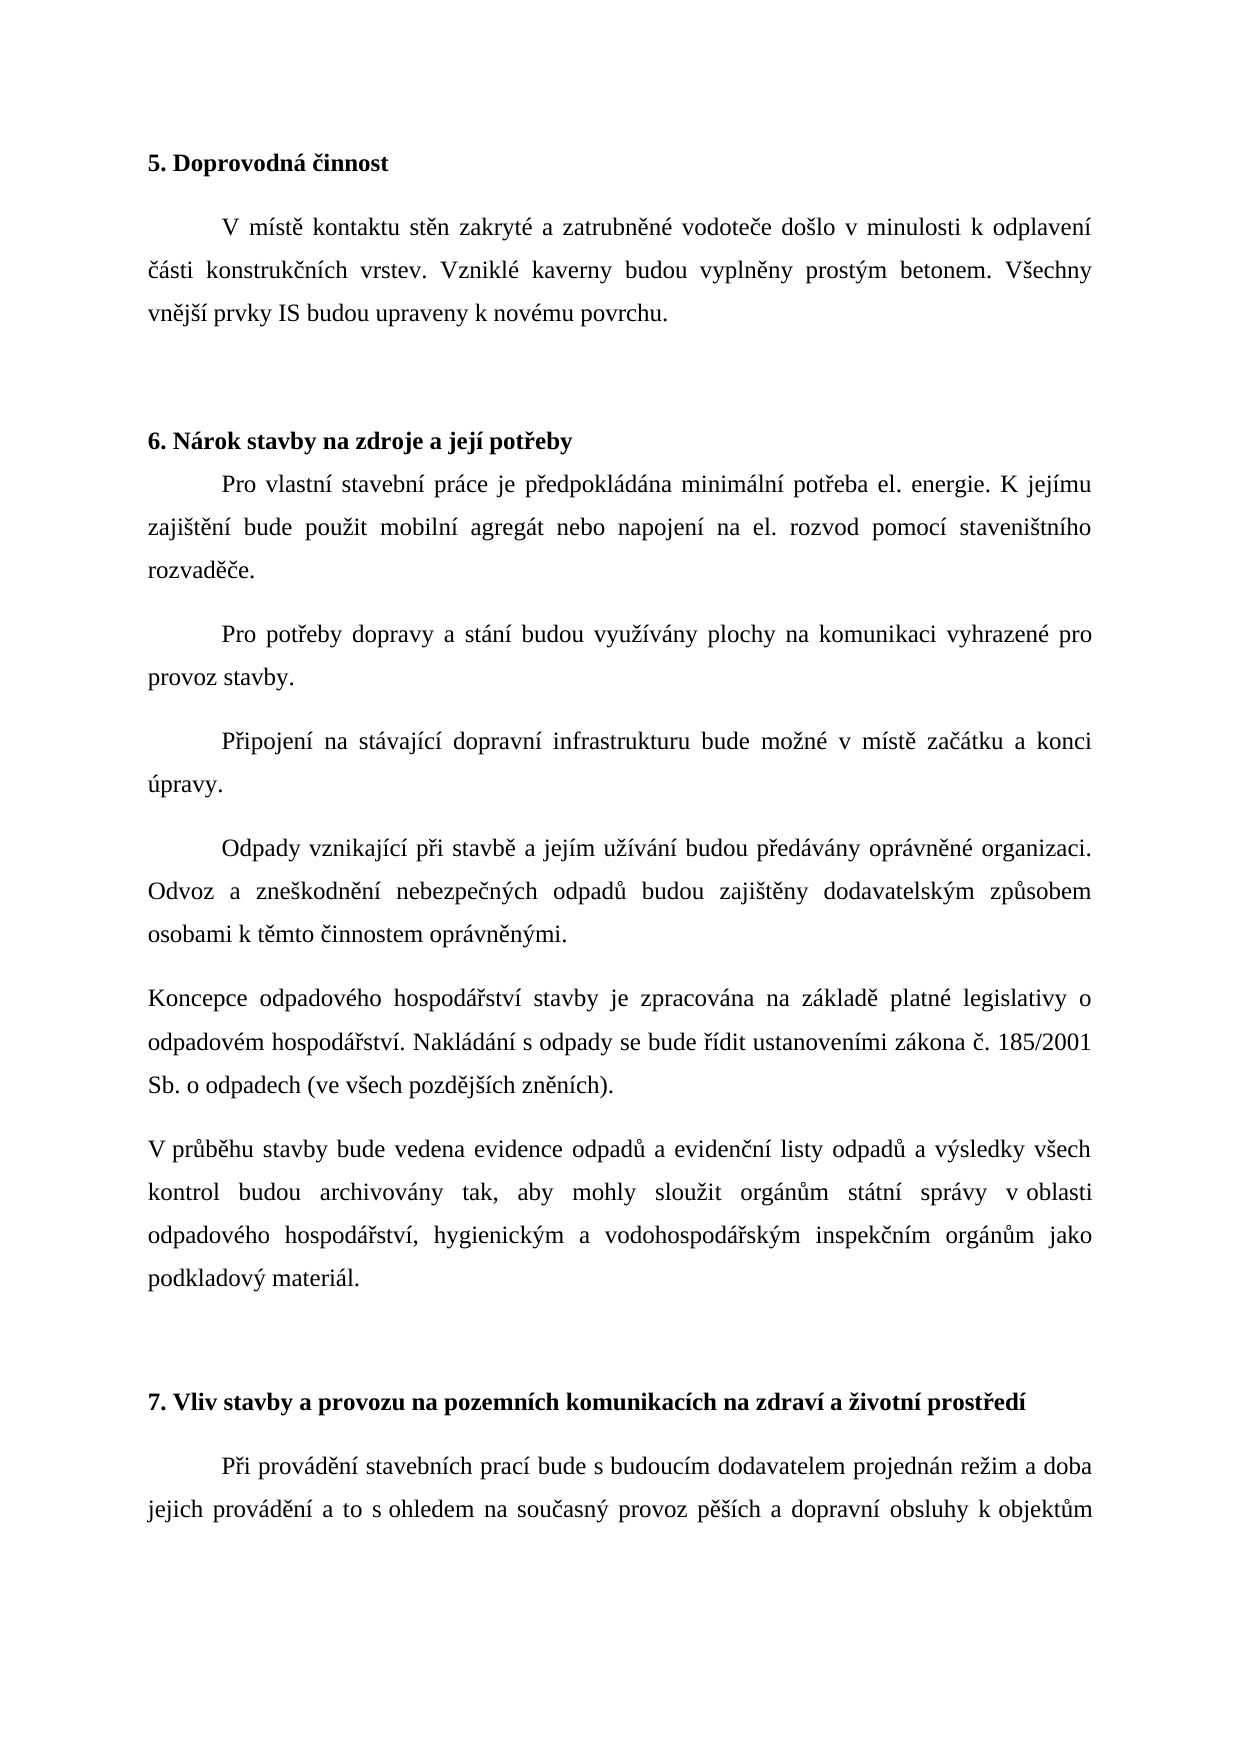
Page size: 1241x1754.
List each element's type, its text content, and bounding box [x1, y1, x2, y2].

text V místě kontaktu stěn zakryté a zatrubněné vodoteče došlo v minulosti k odplavení části konstrukčních vrstev. Vzniklé kaverny budou vyplněny prostým betonem. Všechny vnější prvky IS budou upraveny k novému povrchu. [148, 212, 1093, 327]
text 5. Doprovodná činnost [148, 148, 1093, 176]
text 6. Nárok stavby na zdroje a její potřeby [148, 426, 1093, 454]
text Koncepce odpadového hospodářství stavby je zpracována na základě platné legislativy o odpadovém hospodářství. Nakládání s odpady se bude řídit ustanoveními zákona č. 185/2001 Sb. o odpadech (ve všech pozdějších zněních). [148, 983, 1093, 1098]
text 7. Vliv stavby a provozu na pozemních komunikacích na zdraví a životní prostředí [148, 1387, 1093, 1416]
text Připojení na stávající dopravní infrastrukturu bude možné v místě začátku a konci úpravy. [148, 726, 1093, 798]
text Pro potřeby dopravy a stání budou využívány plochy na komunikaci vyhrazené pro provoz stavby. [148, 619, 1093, 691]
text Pro vlastní stavební práce je předpokládána minimální potřeba el. energie. K jejímu zajištění bude použit mobilní agregát nebo napojení na el. rozvod pomocí staveništního rozvaděče. [148, 469, 1093, 584]
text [148, 1451, 1093, 1523]
text V průběhu stavby bude vedena evidence odpadů a evidenční listy odpadů a výsledky všech kontrol budou archivovány tak, aby mohly sloužit orgánům státní správy v oblasti odpadového hospodářství, hygienickým a vodohospodářským inspekčním orgánům jako podkladový materiál. [148, 1134, 1093, 1292]
text Odpady vznikající při stavbě a jejím užívání budou předávány oprávněné organizaci. Odvoz a zneškodnění nebezpečných odpadů budou zajištěny dodavatelským způsobem osobami k těmto činnostem oprávněnými. [148, 833, 1093, 948]
